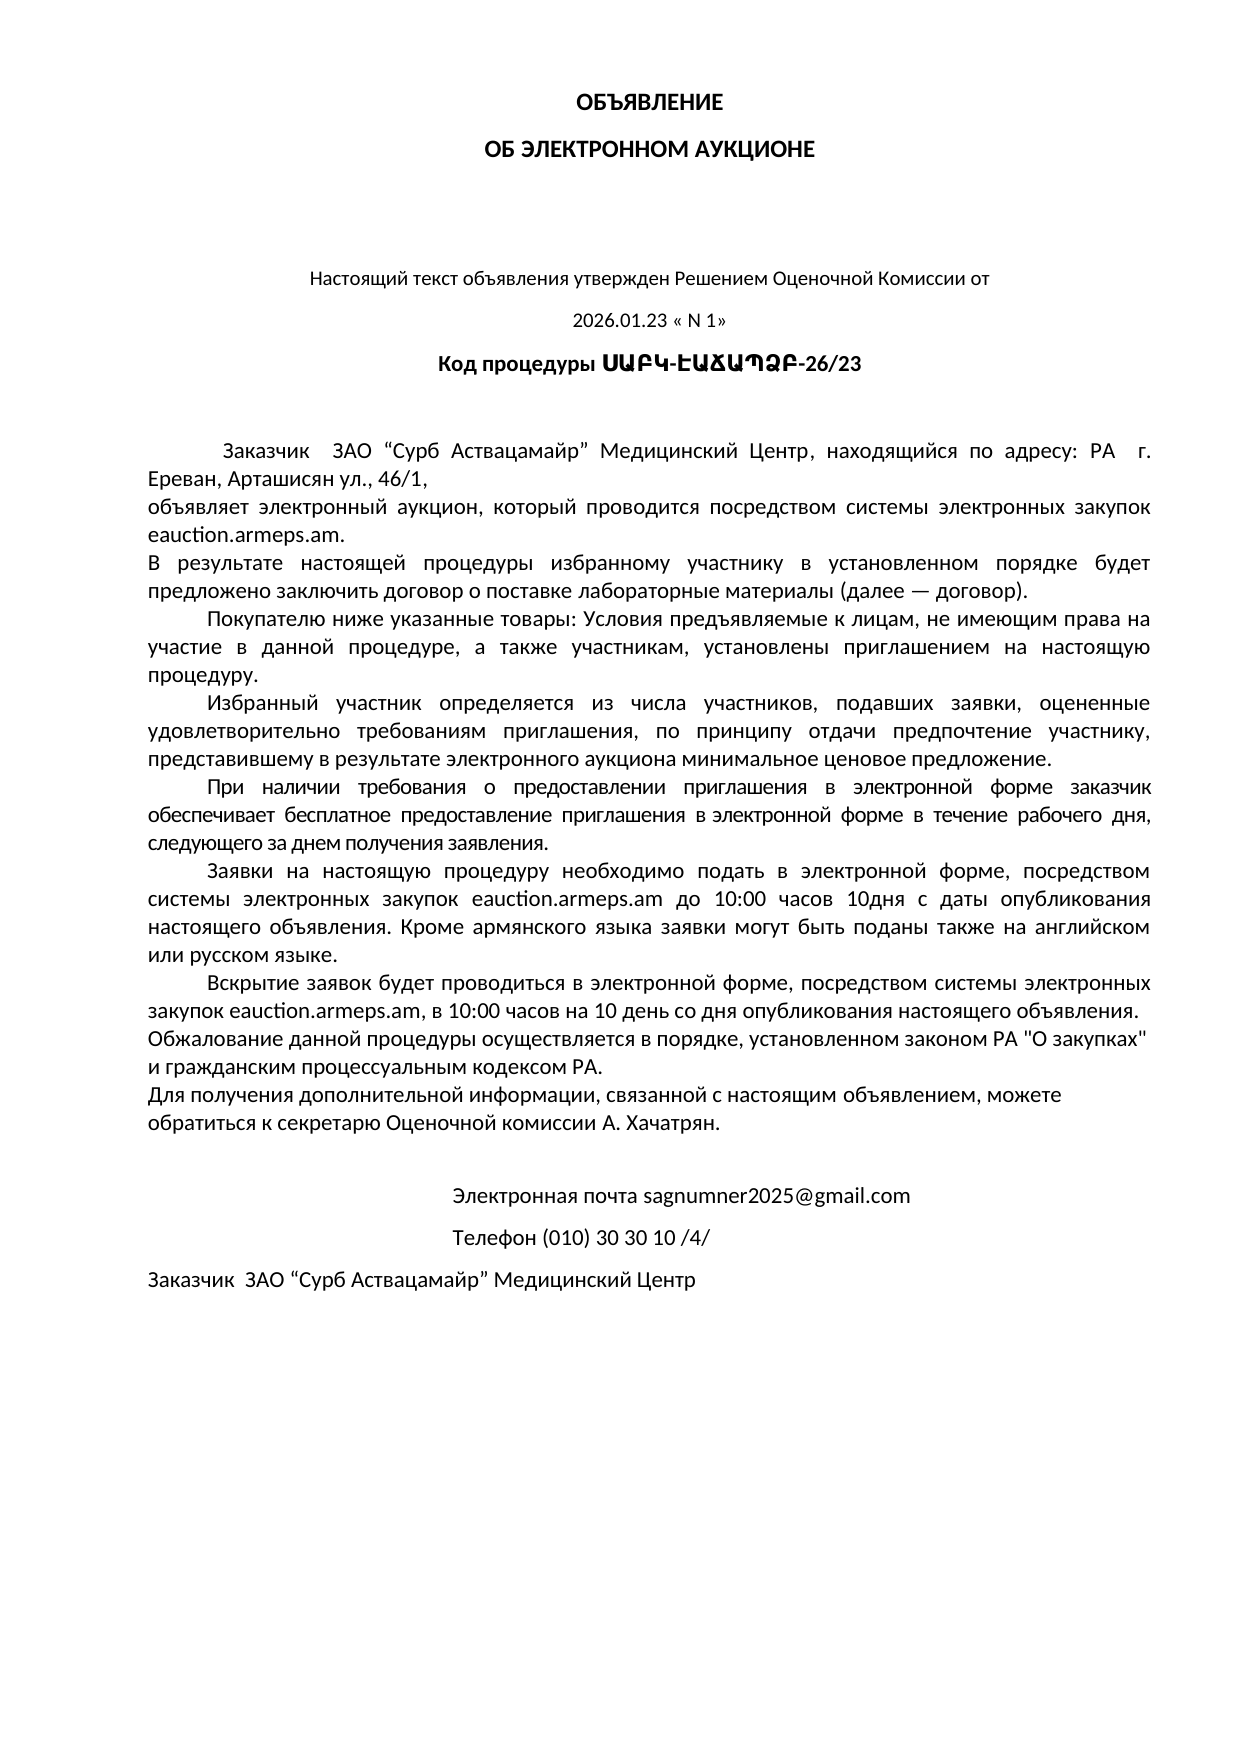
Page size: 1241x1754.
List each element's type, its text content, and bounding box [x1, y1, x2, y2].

text Для получения дополнительной информации, связанной с настоящим объявлением, можете обратиться к секретарю Оценочной комиссии А. Хачатрян. [148, 1080, 1152, 1136]
text ОБЪЯВЛЕНИЕ [148, 86, 1152, 117]
text Заявки на настоящую процедуру необходимо подать в электронной форме, посредством системы электронных закупок eauction.armeps.am до 10:00 часов 10дня с даты опубликования настоящего объявления. Кроме армянского языка заявки могут быть поданы также на английском или русском языке. [148, 856, 1152, 968]
text Электронная почта sagnumner2025@gmail.com [148, 1181, 1152, 1209]
text При наличии требования о предоставлении приглашения в электронной форме заказчик обеспечивает бесплатное предоставление приглашения в электронной форме в течение рабочего дня, следующего за днем получения заявления. [148, 772, 1152, 856]
text Избранный участник определяется из числа участников, подавших заявки, оцененные удовлетворительно требованиям приглашения, по принципу отдачи предпочтение участнику, представившему в результате электронного аукциона минимальное ценовое предложение. [148, 688, 1152, 772]
text Код процедуры ՍԱԲԿ-ԷԱՃԱՊՁԲ-26/23 [148, 349, 1152, 377]
text Настоящий текст объявления утвержден Решением Оценочной Комиссии от [148, 265, 1152, 290]
text Вскрытие заявок будет проводиться в электронной форме, посредством системы электронных закупок eauction.armeps.am, в 10:00 часов на 10 день со дня опубликования настоящего объявления. [148, 968, 1152, 1024]
text В результате настоящей процедуры избранному участнику в установленном порядке будет предложено заключить договор о поставке лабораторные материалы (далее — договор). [148, 548, 1152, 604]
text объявляет электронный аукцион, который проводится посредством системы электронных закупок eauction.armeps.am. [148, 492, 1152, 548]
text ОБ ЭЛЕКТРОННОМ АУКЦИОНЕ [148, 134, 1152, 164]
text Покупателю ниже указанные товары: Условия предъявляемые к лицам, не имеющим права на участие в данной процедуре, а также участникам, установлены приглашением на настоящую процедуру. [148, 604, 1152, 688]
text Заказчик ЗАО “Сурб Аствацамайр” Медицинский Центр, находящийся по адресу: РА г. Ереван, Арташисян ул., 46/1, [148, 436, 1152, 492]
text Телефон (010) 30 30 10 /4/ [148, 1223, 1152, 1251]
text Обжалование данной процедуры осуществляется в порядке, установленном законом РА "О закупках" и гражданским процессуальным кодексом РА. [148, 1024, 1152, 1080]
text Заказчик ЗАО “Сурб Аствацамайр” Медицинский Центр [148, 1265, 1152, 1293]
text 2026.01.23 « N 1» [148, 307, 1152, 332]
